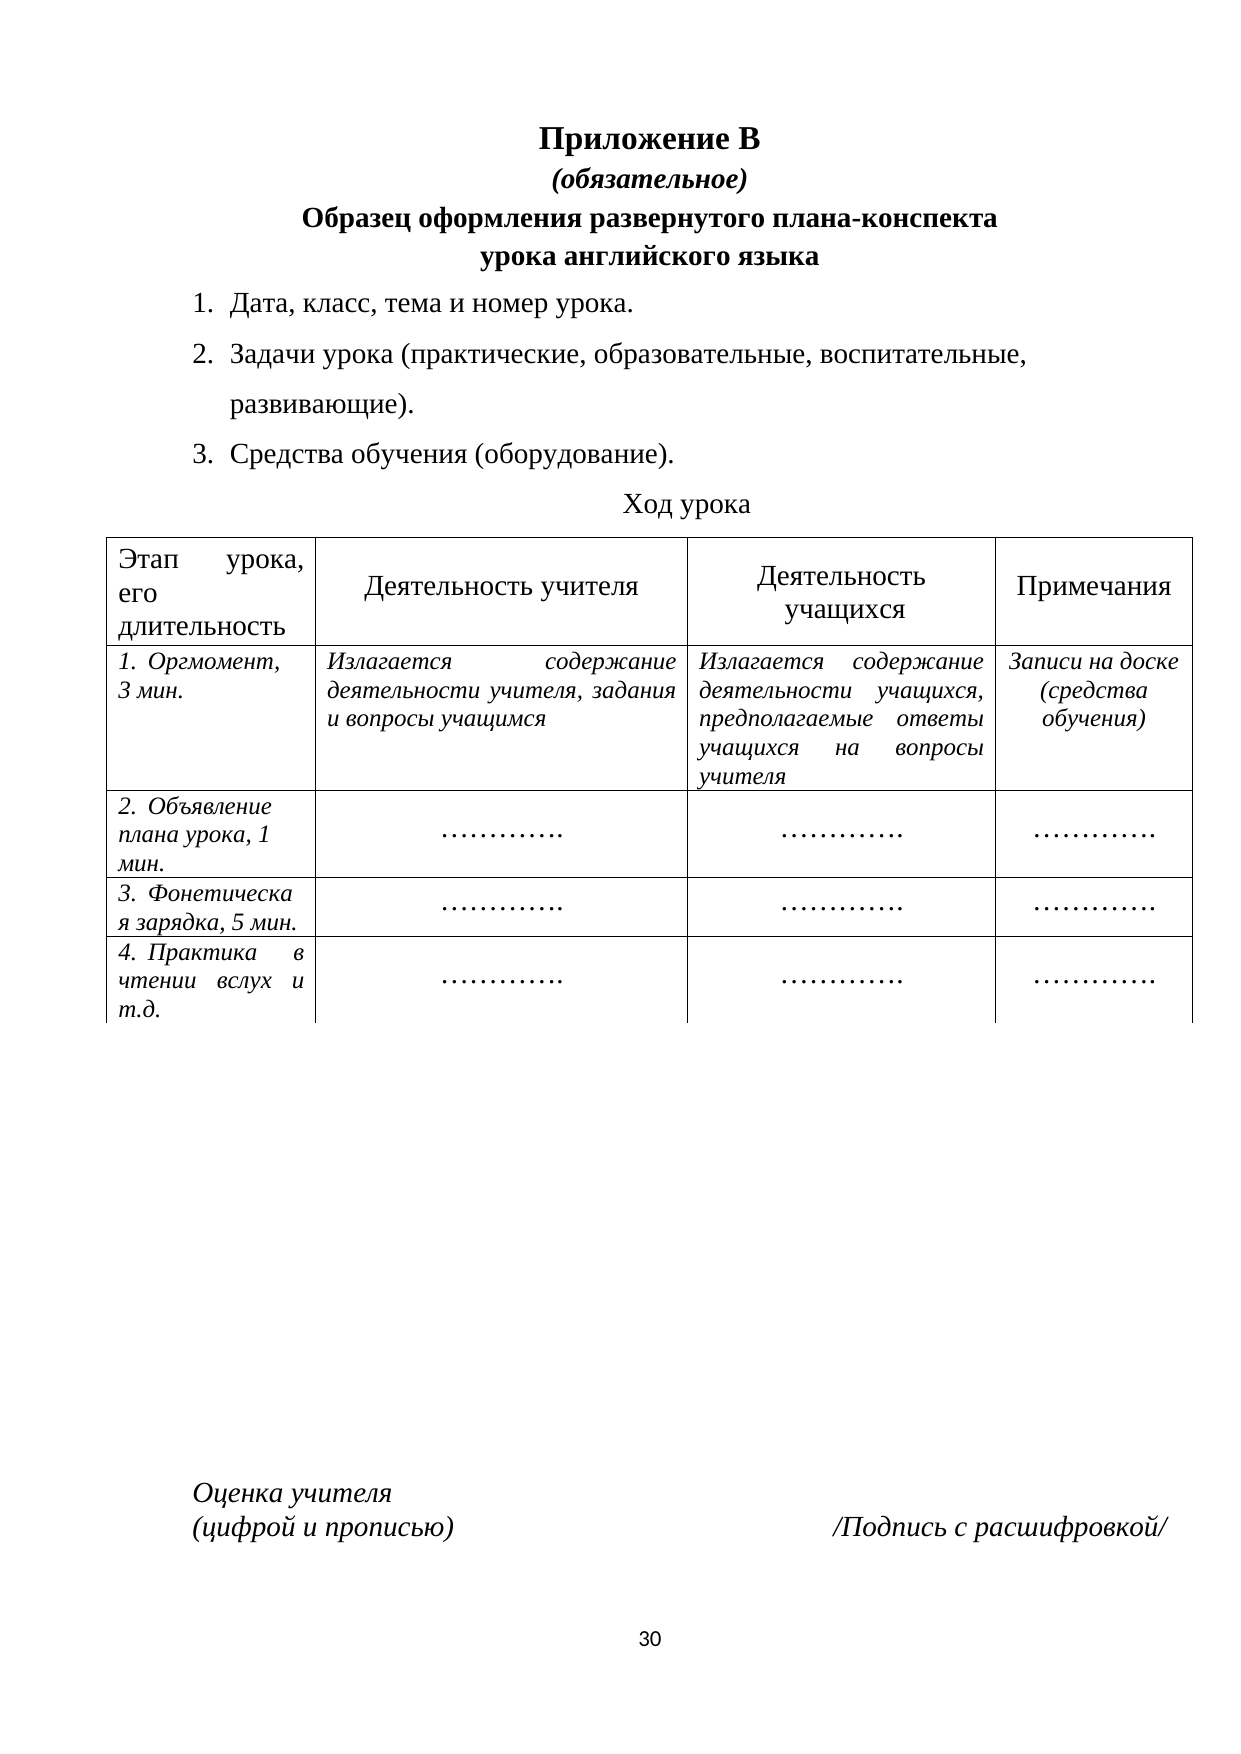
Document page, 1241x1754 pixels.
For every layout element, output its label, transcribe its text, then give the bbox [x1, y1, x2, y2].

table_header Примечания [996, 538, 1192, 645]
table_cell Записи на доске (средства обучения) [996, 646, 1192, 790]
table_cell …………. [688, 937, 995, 1023]
table_cell …………. [996, 791, 1192, 877]
table_cell …………. [316, 791, 687, 877]
list Задачи урока (практические, образовательные, воспитательные, развивающие). [192, 336, 1181, 419]
table_cell …………. [316, 878, 687, 936]
table_cell …………. [996, 937, 1192, 1023]
text Оценка учителя [118, 1476, 1181, 1509]
table_cell Практика в чтении вслух и т.д. [107, 937, 315, 1023]
subtitle Приложение В (обязательное) Образец оформления развернутого плана-конспекта урока английского языка [118, 118, 1181, 272]
table_cell Фонетическая зарядка, 5 мин. [107, 878, 315, 936]
table_header Деятельность учителя [316, 538, 687, 645]
text Ход урока [118, 487, 1181, 520]
list Средства обучения (оборудование). [192, 436, 1181, 470]
table_header Деятельность учащихся [688, 538, 995, 645]
table_cell Излагается содержание деятельности учащихся, предполагаемые ответы учащихся на вопросы учителя [688, 646, 995, 790]
table_cell Оргмомент, 3 мин. [107, 646, 315, 790]
table_cell Объявление плана урока, 1 мин. [107, 791, 315, 877]
table_cell …………. [688, 791, 995, 877]
table_cell …………. [996, 878, 1192, 936]
text (цифрой и прописью) /Подпись с расшифровкой/ [118, 1509, 1181, 1543]
table_cell Излагается содержание деятельности учителя, задания и вопросы учащимся [316, 646, 687, 790]
table_cell …………. [688, 878, 995, 936]
table_cell …………. [316, 937, 687, 1023]
table_header Этап урока, его длительность [107, 538, 315, 645]
list Дата, класс, тема и номер урока. [192, 285, 1181, 319]
